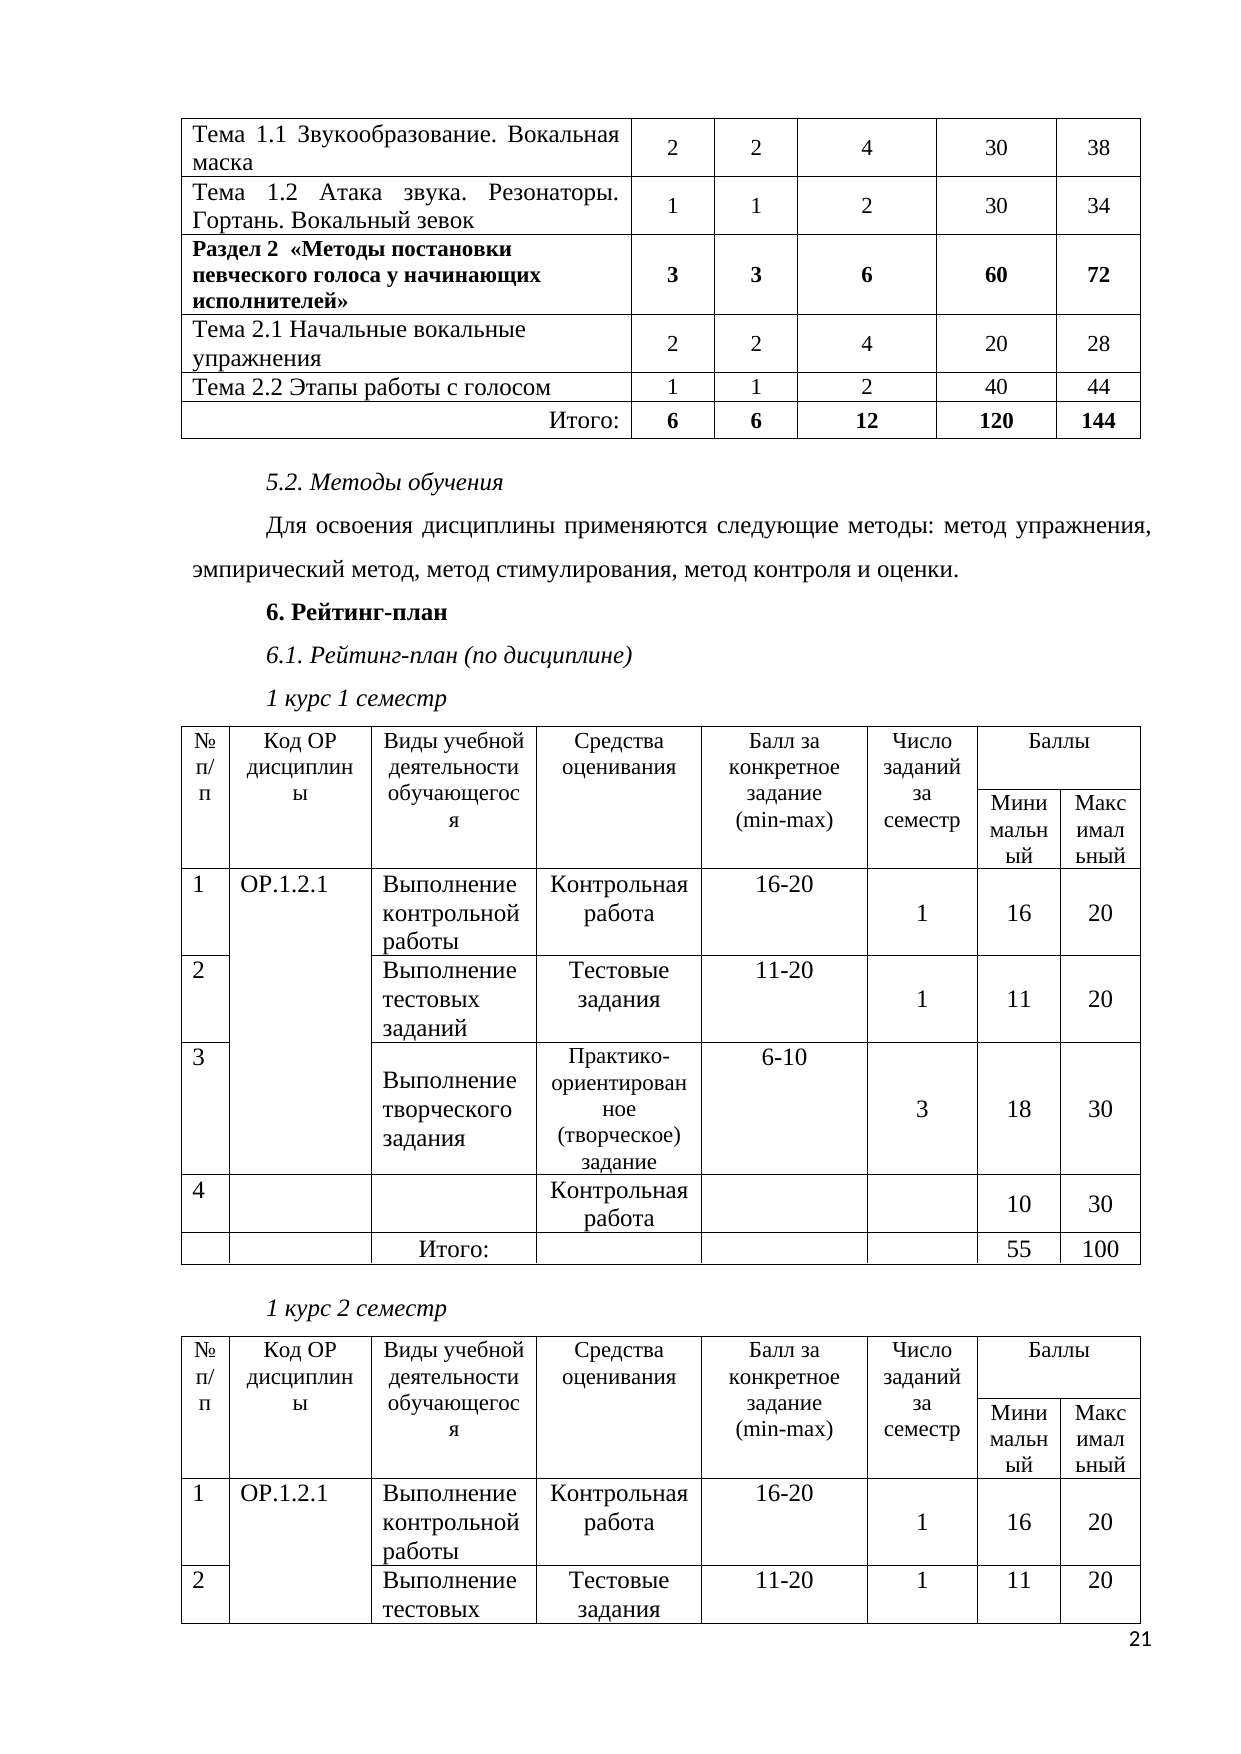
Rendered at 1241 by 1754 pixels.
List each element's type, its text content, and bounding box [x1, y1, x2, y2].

table_header Баллы [978, 727, 1140, 789]
table_cell [868, 1233, 977, 1263]
table_cell 2 [798, 177, 936, 234]
table_cell [702, 1175, 867, 1232]
table_header Виды учебной деятельности обучающегося [372, 1337, 536, 1478]
table_cell Итого: [372, 1233, 536, 1263]
table_header Балл за конкретное задание (min-max) [702, 727, 867, 868]
table_cell 120 [937, 402, 1056, 438]
table_cell 20 [1061, 1566, 1140, 1623]
table_cell 144 [1057, 402, 1140, 438]
table_cell 40 [937, 373, 1056, 401]
table_cell Максимальный [1061, 1399, 1140, 1478]
table_header Средства оценивания [537, 727, 701, 868]
table_cell 4 [182, 1175, 229, 1232]
table_cell 38 [1057, 119, 1140, 176]
table_cell Тестовые задания [537, 956, 701, 1042]
table_cell ОР.1.2.1 [230, 869, 371, 1174]
table_cell Выполнение контрольной работы [372, 869, 536, 955]
table_cell 30 [1061, 1043, 1140, 1174]
table_cell 30 [937, 119, 1056, 176]
table_cell 3 [632, 235, 714, 314]
table_cell Выполнение контрольной работы [372, 1479, 536, 1565]
table_header Число заданий за семестр [868, 727, 977, 868]
table_cell 4 [798, 119, 936, 176]
table_cell [868, 1175, 977, 1232]
table_cell 6 [715, 402, 797, 438]
text Для освоения дисциплины применяются следующие методы: метод упражнения, эмпирический метод, метод стимулирования, метод контроля и оценки. [192, 511, 1152, 582]
table_cell 1 [632, 373, 714, 401]
table_cell 20 [1061, 869, 1140, 955]
table_cell 20 [1061, 956, 1140, 1042]
table_cell Тема 2.1 Начальные вокальные упражнения [182, 315, 631, 372]
table_cell 34 [1057, 177, 1140, 234]
table_cell 20 [1061, 1479, 1140, 1565]
table_cell 2 [182, 1566, 229, 1623]
table_cell Практико-ориентированное (творческое) задание [537, 1043, 701, 1174]
table_cell Контрольная работа [537, 1479, 701, 1565]
table_cell 11 [978, 1566, 1060, 1623]
table_cell [537, 1233, 701, 1263]
table_cell Выполнение творческого задания [372, 1043, 536, 1174]
table_cell Тема 1.1 Звукообразование. Вокальная маска [182, 119, 631, 176]
table_cell Минимальный [978, 790, 1060, 868]
table_cell 12 [798, 402, 936, 438]
table_cell 20 [937, 315, 1056, 372]
table_cell 2 [182, 956, 229, 1042]
table_cell 16 [978, 869, 1060, 955]
table_cell 2 [715, 315, 797, 372]
table_cell 1 [715, 177, 797, 234]
table_cell [230, 1175, 371, 1232]
table_cell ОР.1.2.1 [230, 1479, 371, 1623]
table_cell Раздел 2 «Методы постановки певческого голоса у начинающих исполнителей» [182, 235, 631, 314]
text 6. Рейтинг-план [192, 597, 1152, 626]
table_cell 72 [1057, 235, 1140, 314]
table_cell 44 [1057, 373, 1140, 401]
table_cell 30 [937, 177, 1056, 234]
table_header Код ОР дисциплины [230, 1337, 371, 1478]
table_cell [372, 1566, 536, 1623]
text 5.2. Методы обучения [192, 467, 1152, 496]
table_cell 16 [978, 1479, 1060, 1565]
table_cell 6-10 [702, 1043, 867, 1174]
table_cell Минимальный [978, 1399, 1060, 1478]
text 6.1. Рейтинг-план (по дисциплине) [192, 640, 1152, 669]
table_cell 100 [1061, 1233, 1140, 1263]
table_header Средства оценивания [537, 1337, 701, 1478]
table_cell 16-20 [702, 1479, 867, 1565]
table_header Код ОР дисциплины [230, 727, 371, 868]
table_cell Выполнение тестовых заданий [372, 956, 536, 1042]
table_cell 10 [978, 1175, 1060, 1232]
table_cell Тема 2.2 Этапы работы с голосом [182, 373, 631, 401]
table_cell 1 [182, 869, 229, 955]
table_cell 6 [798, 235, 936, 314]
table_cell [372, 1175, 536, 1232]
table_cell 3 [868, 1043, 977, 1174]
table_header № п/п [182, 1337, 229, 1478]
table_cell Тестовые задания [537, 1566, 701, 1623]
table_cell [230, 1233, 371, 1263]
table_cell Тема 1.2 Атака звука. Резонаторы. Гортань. Вокальный зевок [182, 177, 631, 234]
table_cell 55 [978, 1233, 1060, 1263]
table_cell 2 [715, 119, 797, 176]
table_cell 1 [715, 373, 797, 401]
table_cell 2 [632, 119, 714, 176]
text 1 курс 2 семестр [192, 1293, 1152, 1321]
table_cell 60 [937, 235, 1056, 314]
table_cell Контрольная работа [537, 869, 701, 955]
table_cell 2 [798, 373, 936, 401]
table_cell 11 [978, 956, 1060, 1042]
table_header Баллы [978, 1337, 1140, 1398]
table_cell 4 [798, 315, 936, 372]
table_cell 6 [632, 402, 714, 438]
table_cell 1 [868, 956, 977, 1042]
table_cell 1 [182, 1479, 229, 1565]
table_cell 11-20 [702, 956, 867, 1042]
table_cell 1 [868, 869, 977, 955]
table_cell 2 [632, 315, 714, 372]
table_cell [702, 1233, 867, 1263]
text 1 курс 1 семестр [192, 683, 1152, 712]
table_cell Контрольная работа [537, 1175, 701, 1232]
table_cell 1 [868, 1479, 977, 1565]
table_header Число заданий за семестр [868, 1337, 977, 1478]
table_cell 3 [182, 1043, 229, 1174]
table_header Виды учебной деятельности обучающегося [372, 727, 536, 868]
table_cell 16-20 [702, 869, 867, 955]
table_cell 1 [868, 1566, 977, 1623]
table_header № п/п [182, 727, 229, 868]
table_cell 3 [715, 235, 797, 314]
table_cell 28 [1057, 315, 1140, 372]
table_header Балл за конкретное задание (min-max) [702, 1337, 867, 1478]
table_cell 11-20 [702, 1566, 867, 1623]
table_cell 18 [978, 1043, 1060, 1174]
table_cell [182, 1233, 229, 1263]
table_cell Итого: [182, 402, 631, 438]
table_cell 1 [632, 177, 714, 234]
table_cell Максимальный [1061, 790, 1140, 868]
table_cell 30 [1061, 1175, 1140, 1232]
